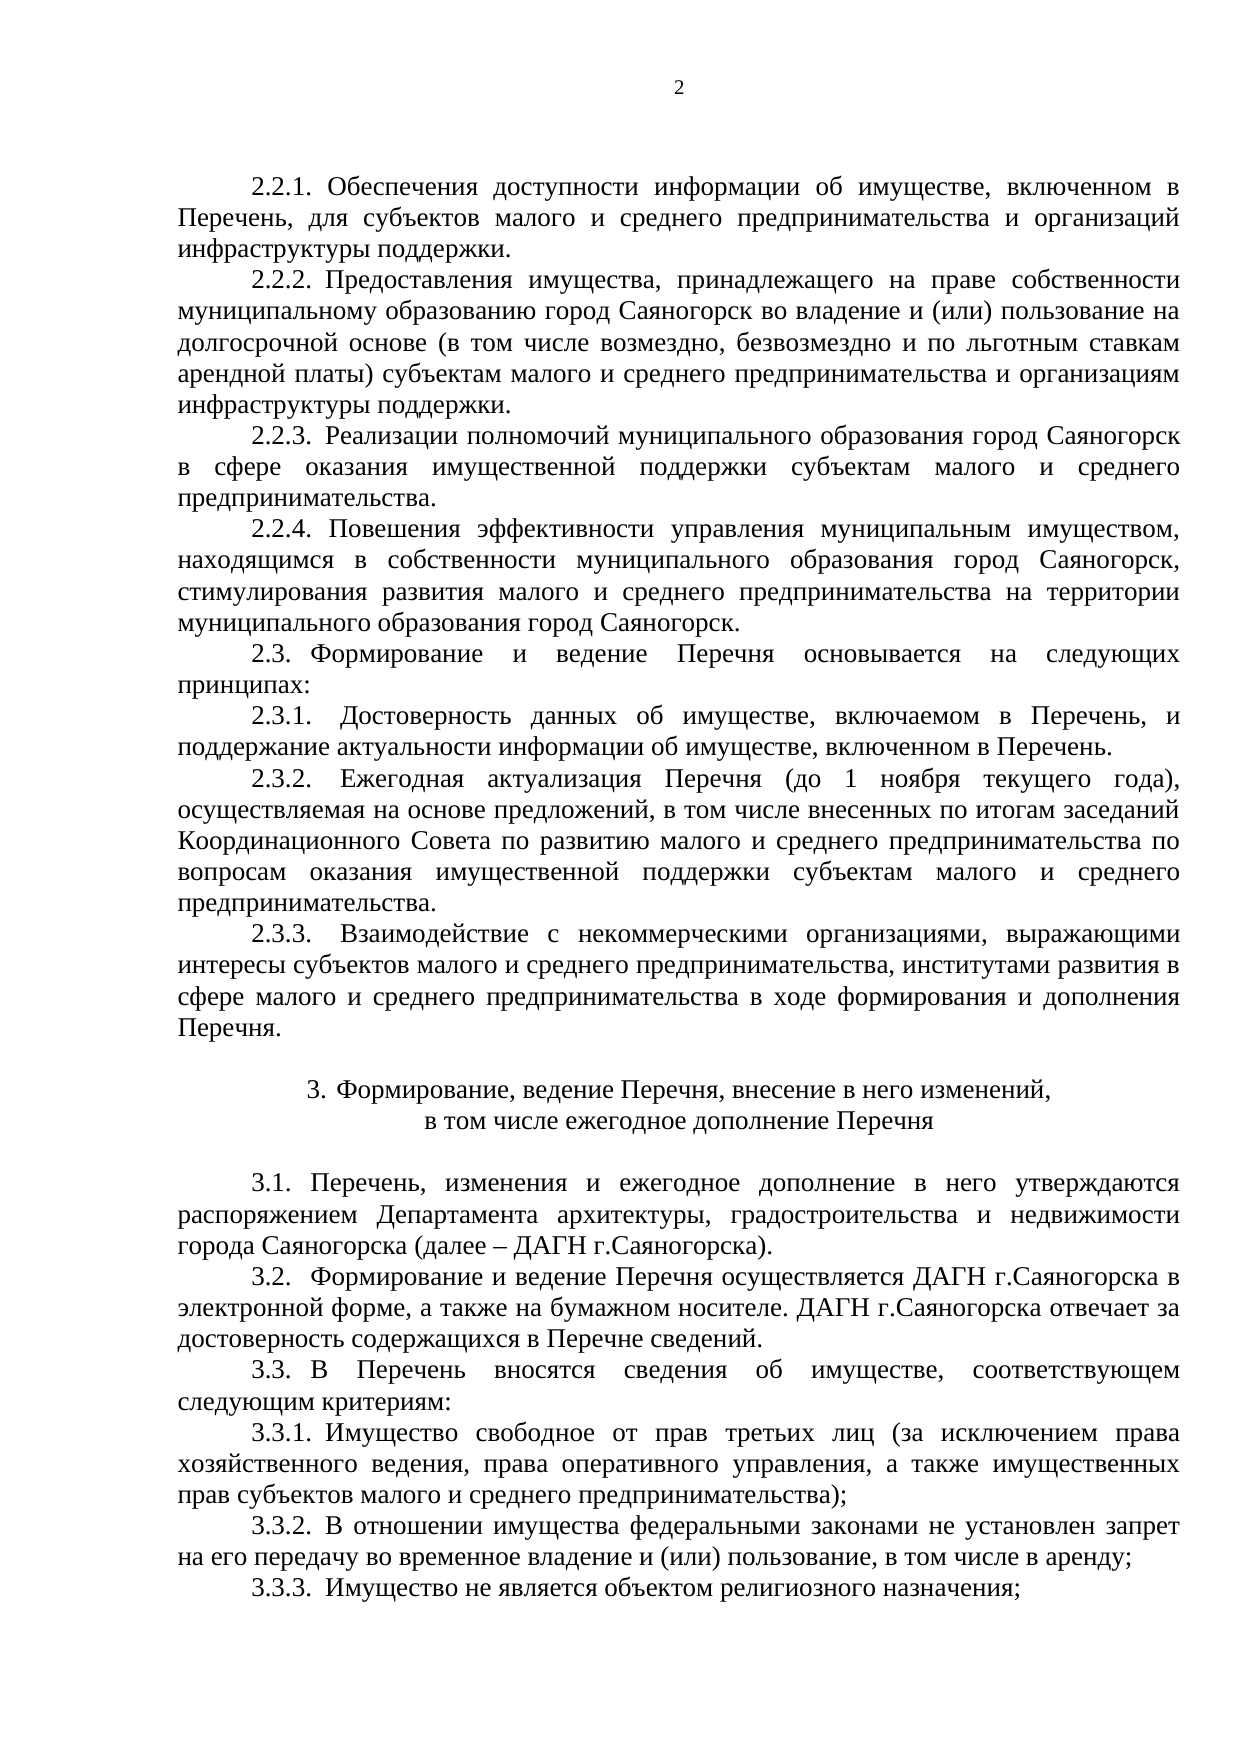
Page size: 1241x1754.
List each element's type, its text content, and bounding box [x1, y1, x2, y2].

list 2.3.1. Достоверность данных об имуществе, включаемом в Перечень, и поддержание актуальности информации об имуществе, включенном в Перечень. [177, 699, 1181, 762]
list 2.2.4. Повешения эффективности управления муниципальным имуществом, находящимся в собственности муниципального образования город Саяногорск, стимулирования развития малого и среднего предпринимательства на территории муниципального образования город Саяногорск. [177, 512, 1181, 637]
list Формирование, ведение Перечня, внесение в него изменений, [177, 1073, 1181, 1104]
list В отношении имущества федеральными законами не установлен запрет на его передачу во временное владение и (или) пользование, в том числе в аренду; [177, 1509, 1181, 1571]
list Имущество не является объектом религиозного назначения; [177, 1571, 1181, 1603]
list 2.2.1. Обеспечения доступности информации об имуществе, включенном в Перечень, для субъектов малого и среднего предпринимательства и организаций инфраструктуры поддержки. [177, 170, 1181, 263]
list 2.3.2. Ежегодная актуализация Перечня (до 1 ноября текущего года), осуществляемая на основе предложений, в том числе внесенных по итогам заседаний Координационного Совета по развитию малого и среднего предпринимательства по вопросам оказания имущественной поддержки субъектам малого и среднего предпринимательства. [177, 762, 1181, 917]
list Перечень, изменения и ежегодное дополнение в него утверждаются распоряжением Департамента архитектуры, градостроительства и недвижимости города Саяногорска (далее – ДАГН г.Саяногорска). [177, 1167, 1181, 1260]
list 2.3.3. Взаимодействие с некоммерческими организациями, выражающими интересы субъектов малого и среднего предпринимательства, институтами развития в сфере малого и среднего предпринимательства в ходе формирования и дополнения Перечня. [177, 917, 1181, 1042]
list 2.3. Формирование и ведение Перечня основывается на следующих принципах: [177, 637, 1181, 699]
list в том числе ежегодное дополнение Перечня [177, 1104, 1181, 1135]
list Формирование и ведение Перечня осуществляется ДАГН г.Саяногорска в электронной форме, а также на бумажном носителе. ДАГН г.Саяногорска отвечает за достоверность содержащихся в Перечне сведений. [177, 1260, 1181, 1353]
list В Перечень вносятся сведения об имуществе, соответствующем следующим критериям: [177, 1353, 1181, 1416]
list 2.2.3. Реализации полномочий муниципального образования город Саяногорск в сфере оказания имущественной поддержки субъектам малого и среднего предпринимательства. [177, 419, 1181, 512]
list 2.2.2. Предоставления имущества, принадлежащего на праве собственности муниципальному образованию город Саяногорск во владение и (или) пользование на долгосрочной основе (в том числе возмездно, безвозмездно и по льготным ставкам арендной платы) субъектам малого и среднего предпринимательства и организациям инфраструктуры поддержки. [177, 263, 1181, 419]
list Имущество свободное от прав третьих лиц (за исключением права хозяйственного ведения, права оперативного управления, а также имущественных прав субъектов малого и среднего предпринимательства); [177, 1416, 1181, 1509]
